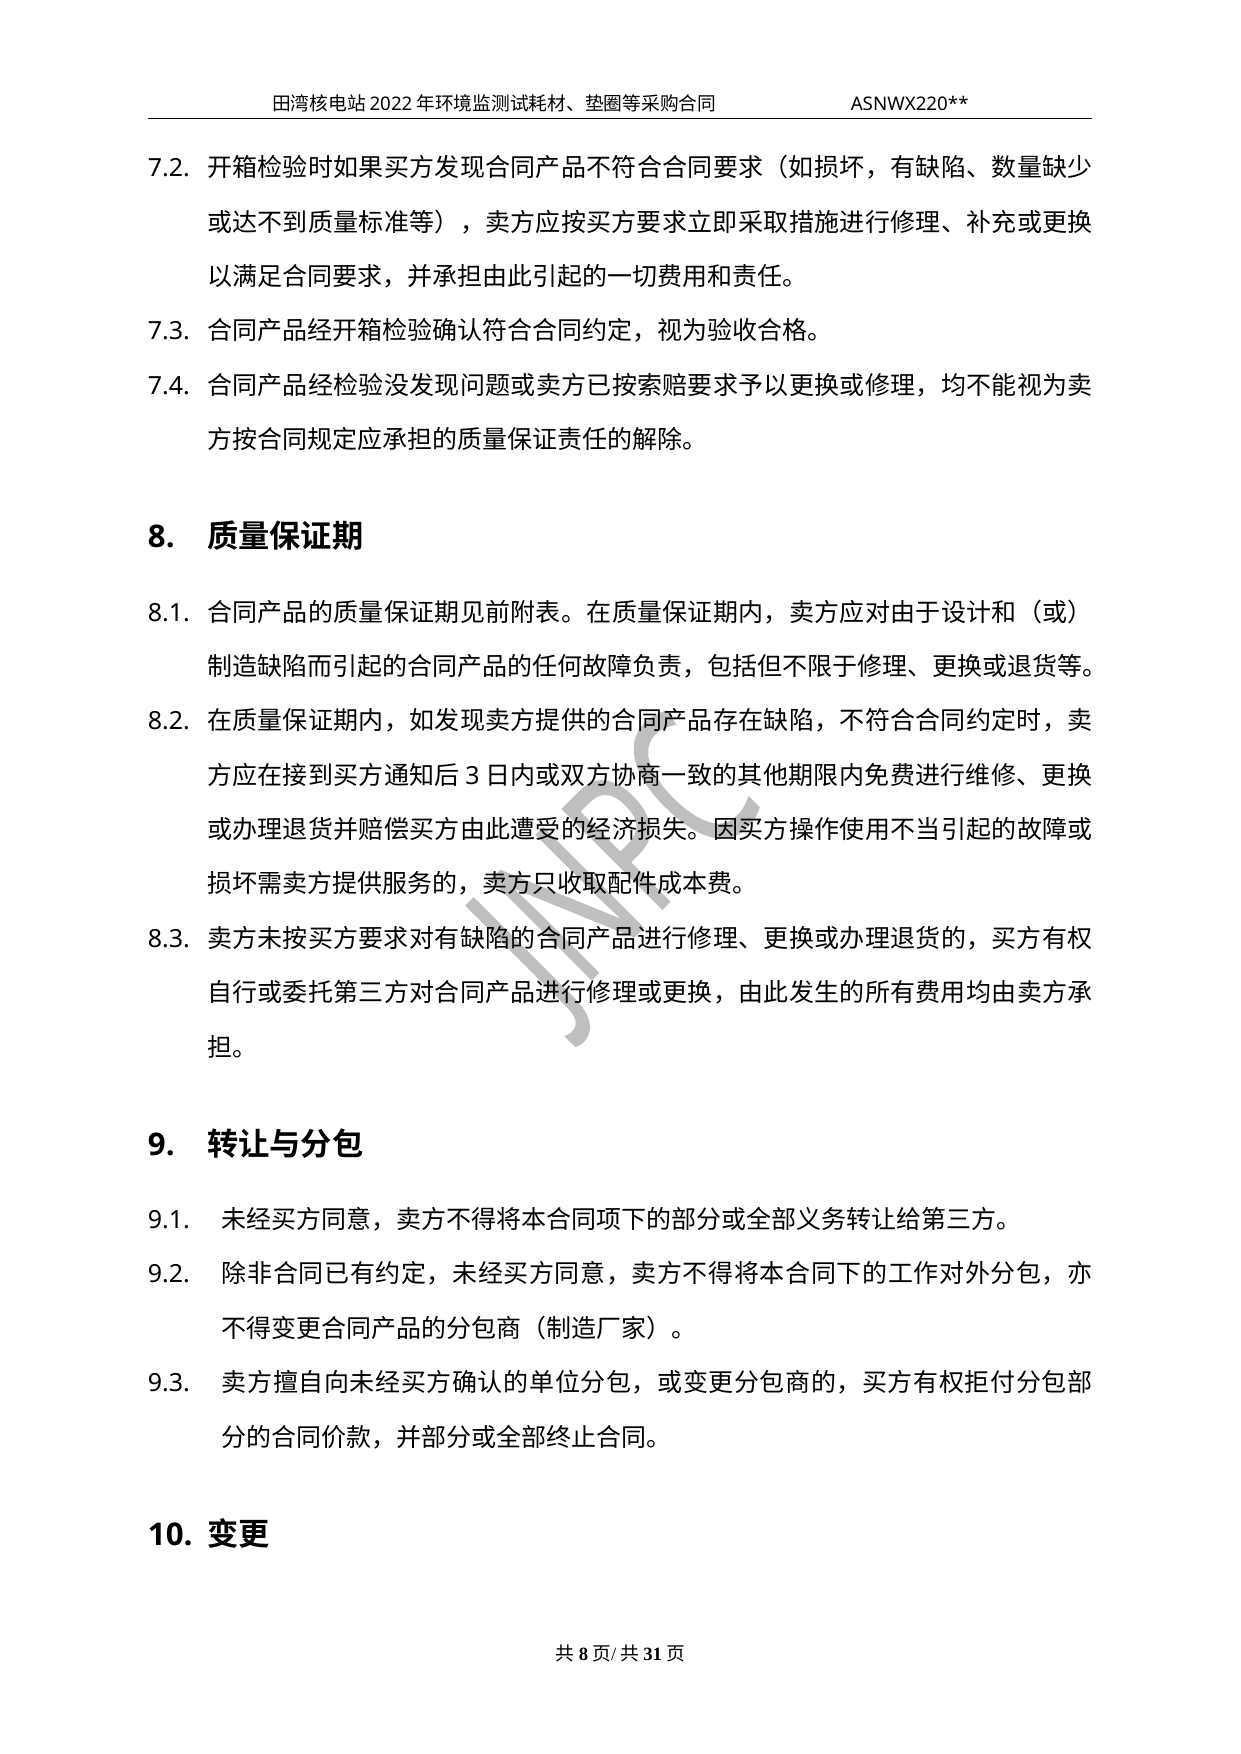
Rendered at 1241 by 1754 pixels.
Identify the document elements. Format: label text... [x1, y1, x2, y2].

text 质量保证期 [148, 511, 1092, 557]
list 除非合同已有约定，未经买方同意，卖方不得将本合同下的工作对外分包，亦不得变更合同产品的分包商（制造厂家）。 [148, 1254, 1092, 1344]
list 合同产品经开箱检验确认符合合同约定，视为验收合格。 [148, 311, 1092, 347]
list 卖方擅自向未经买方确认的单位分包，或变更分包商的，买方有权拒付分包部分的合同价款，并部分或全部终止合同。 [148, 1363, 1092, 1453]
list 在质量保证期内，如发现卖方提供的合同产品存在缺陷，不符合合同约定时，卖方应在接到买方通知后3日内或双方协商一致的其他期限内免费进行维修、更换或办理退货并赔偿买方由此遭受的经济损失。因买方操作使用不当引起的故障或损坏需卖方提供服务的，卖方只收取配件成本费。 [148, 701, 1092, 900]
list 合同产品的质量保证期见前附表。在质量保证期内，卖方应对由于设计和（或）制造缺陷而引起的合同产品的任何故障负责，包括但不限于修理、更换或退货等。 [148, 592, 1092, 683]
list 开箱检验时如果买方发现合同产品不符合合同要求（如损坏，有缺陷、数量缺少或达不到质量标准等），卖方应按买方要求立即采取措施进行修理、补充或更换以满足合同要求，并承担由此引起的一切费用和责任。 [148, 148, 1092, 293]
text 变更 [148, 1509, 1092, 1554]
list 未经买方同意，卖方不得将本合同项下的部分或全部义务转让给第三方。 [148, 1199, 1092, 1236]
list 合同产品经检验没发现问题或卖方已按索赔要求予以更换或修理，均不能视为卖方按合同规定应承担的质量保证责任的解除。 [148, 365, 1092, 456]
text 转让与分包 [148, 1119, 1092, 1164]
list 卖方未按买方要求对有缺陷的合同产品进行修理、更换或办理退货的，买方有权自行或委托第三方对合同产品进行修理或更换，由此发生的所有费用均由卖方承担。 [148, 918, 1092, 1063]
